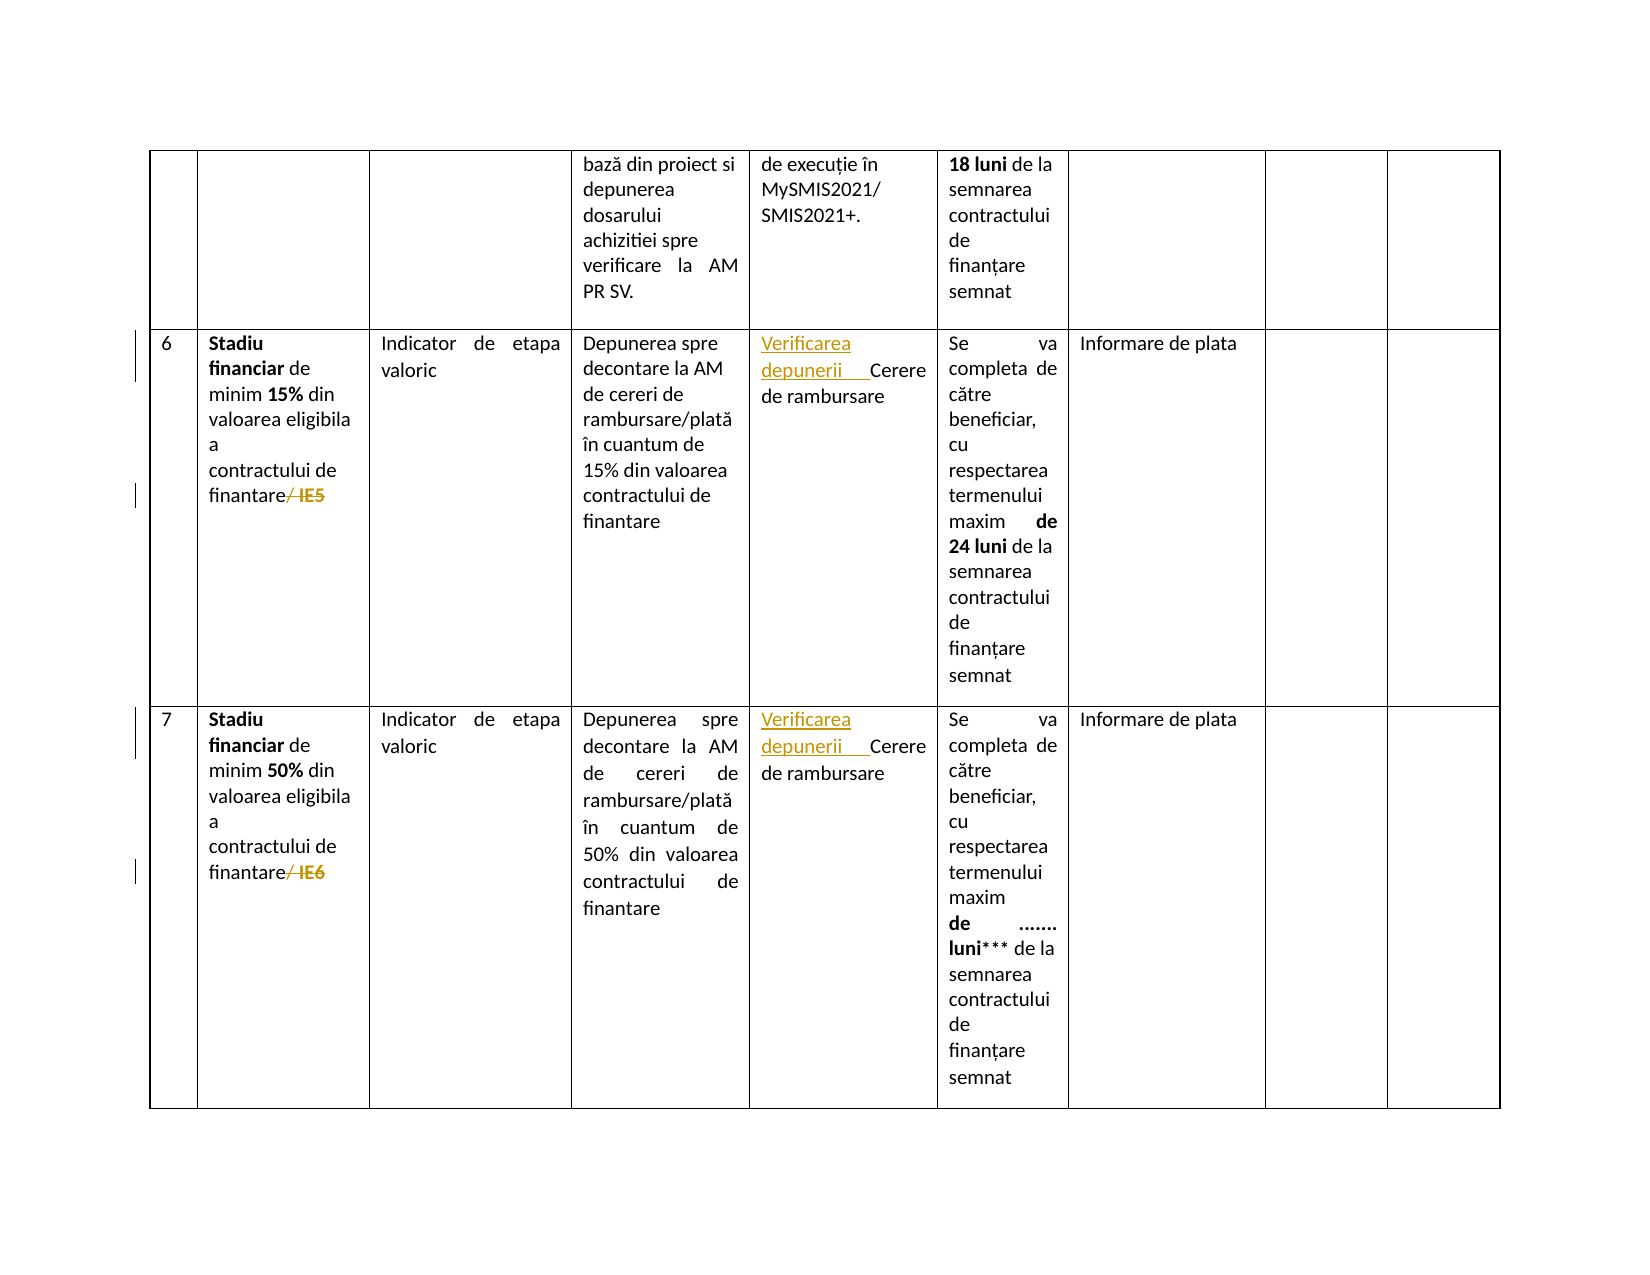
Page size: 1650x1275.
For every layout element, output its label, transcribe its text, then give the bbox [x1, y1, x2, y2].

table_cell Stadiu financiar de minim 15% din valoarea eligibila a contractului de finantare [198, 330, 369, 706]
table_cell [1388, 151, 1499, 329]
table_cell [370, 151, 571, 329]
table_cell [938, 151, 1068, 329]
table_cell Depunerea spre decontare la AM de cereri de rambursare/plată în cuantum de 50% din valoarea contractului de finantare [572, 707, 749, 1107]
table_cell Cerere de rambursare [750, 707, 937, 1107]
table_cell 7 [151, 707, 197, 1107]
table_cell Indicator de etapa valoric [370, 330, 571, 706]
table_cell [1388, 330, 1499, 706]
table_cell [1266, 707, 1387, 1107]
table_cell [1266, 330, 1387, 706]
table_cell Cerere de rambursare [750, 330, 937, 706]
table_cell Informare de plata [1069, 707, 1265, 1107]
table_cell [572, 151, 749, 329]
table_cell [1069, 151, 1265, 329]
table_cell Se va completa de către beneficiar, cu respectarea termenului maxim de 24 luni de la semnarea contractului de finanțare semnat [938, 330, 1068, 706]
table_cell 5 [151, 151, 197, 329]
table_cell Stadiu financiar de minim 50% din valoarea eligibila a contractului de finantare [198, 707, 369, 1107]
table_cell Indicator de etapa valoric [370, 707, 571, 1107]
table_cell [750, 151, 937, 329]
table_cell Se va completa de către beneficiar, cu respectarea termenului maxim de ....... luni*** de la semnarea contractului de finanțare semnat [938, 707, 1068, 1107]
table_cell [1388, 707, 1499, 1107]
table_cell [198, 151, 369, 329]
table_cell 6 [151, 330, 197, 706]
table_cell Depunerea spre decontare la AM de cereri de rambursare/plată în cuantum de 15% din valoarea contractului de finantare [572, 330, 749, 706]
table_cell [1266, 151, 1387, 329]
table_cell Informare de plata [1069, 330, 1265, 706]
